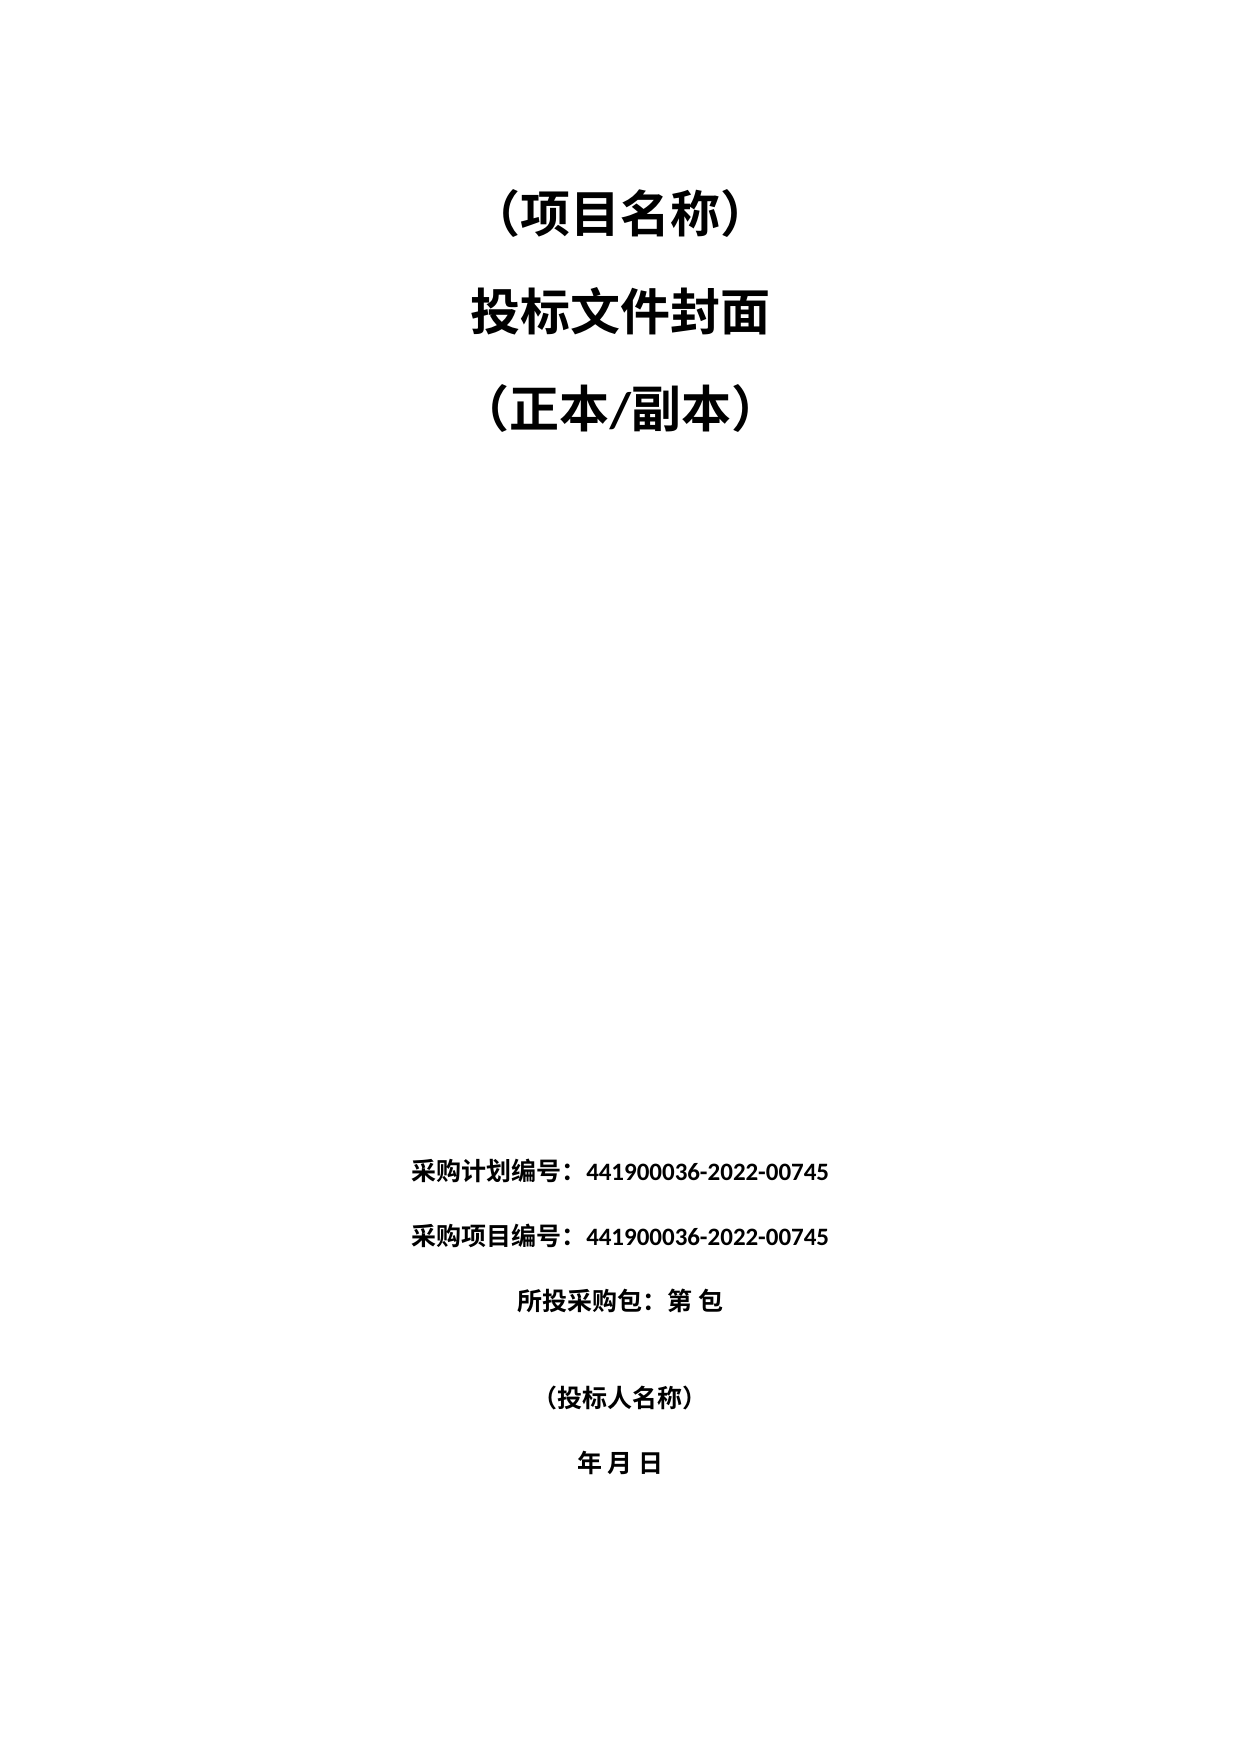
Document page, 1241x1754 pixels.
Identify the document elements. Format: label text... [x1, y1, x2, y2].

text 采购项目编号：441900036-2022-00745 [187, 1202, 1053, 1267]
text 采购计划编号：441900036-2022-00745 [187, 1137, 1053, 1202]
text （正本/副本） [187, 357, 1053, 1137]
text （投标人名称） [187, 1364, 1053, 1429]
text 投标文件封面 [187, 259, 1053, 357]
text 所投采购包：第 包 [187, 1267, 1053, 1332]
text （项目名称） [187, 162, 1053, 259]
text 年 月 日 [187, 1429, 1053, 1494]
